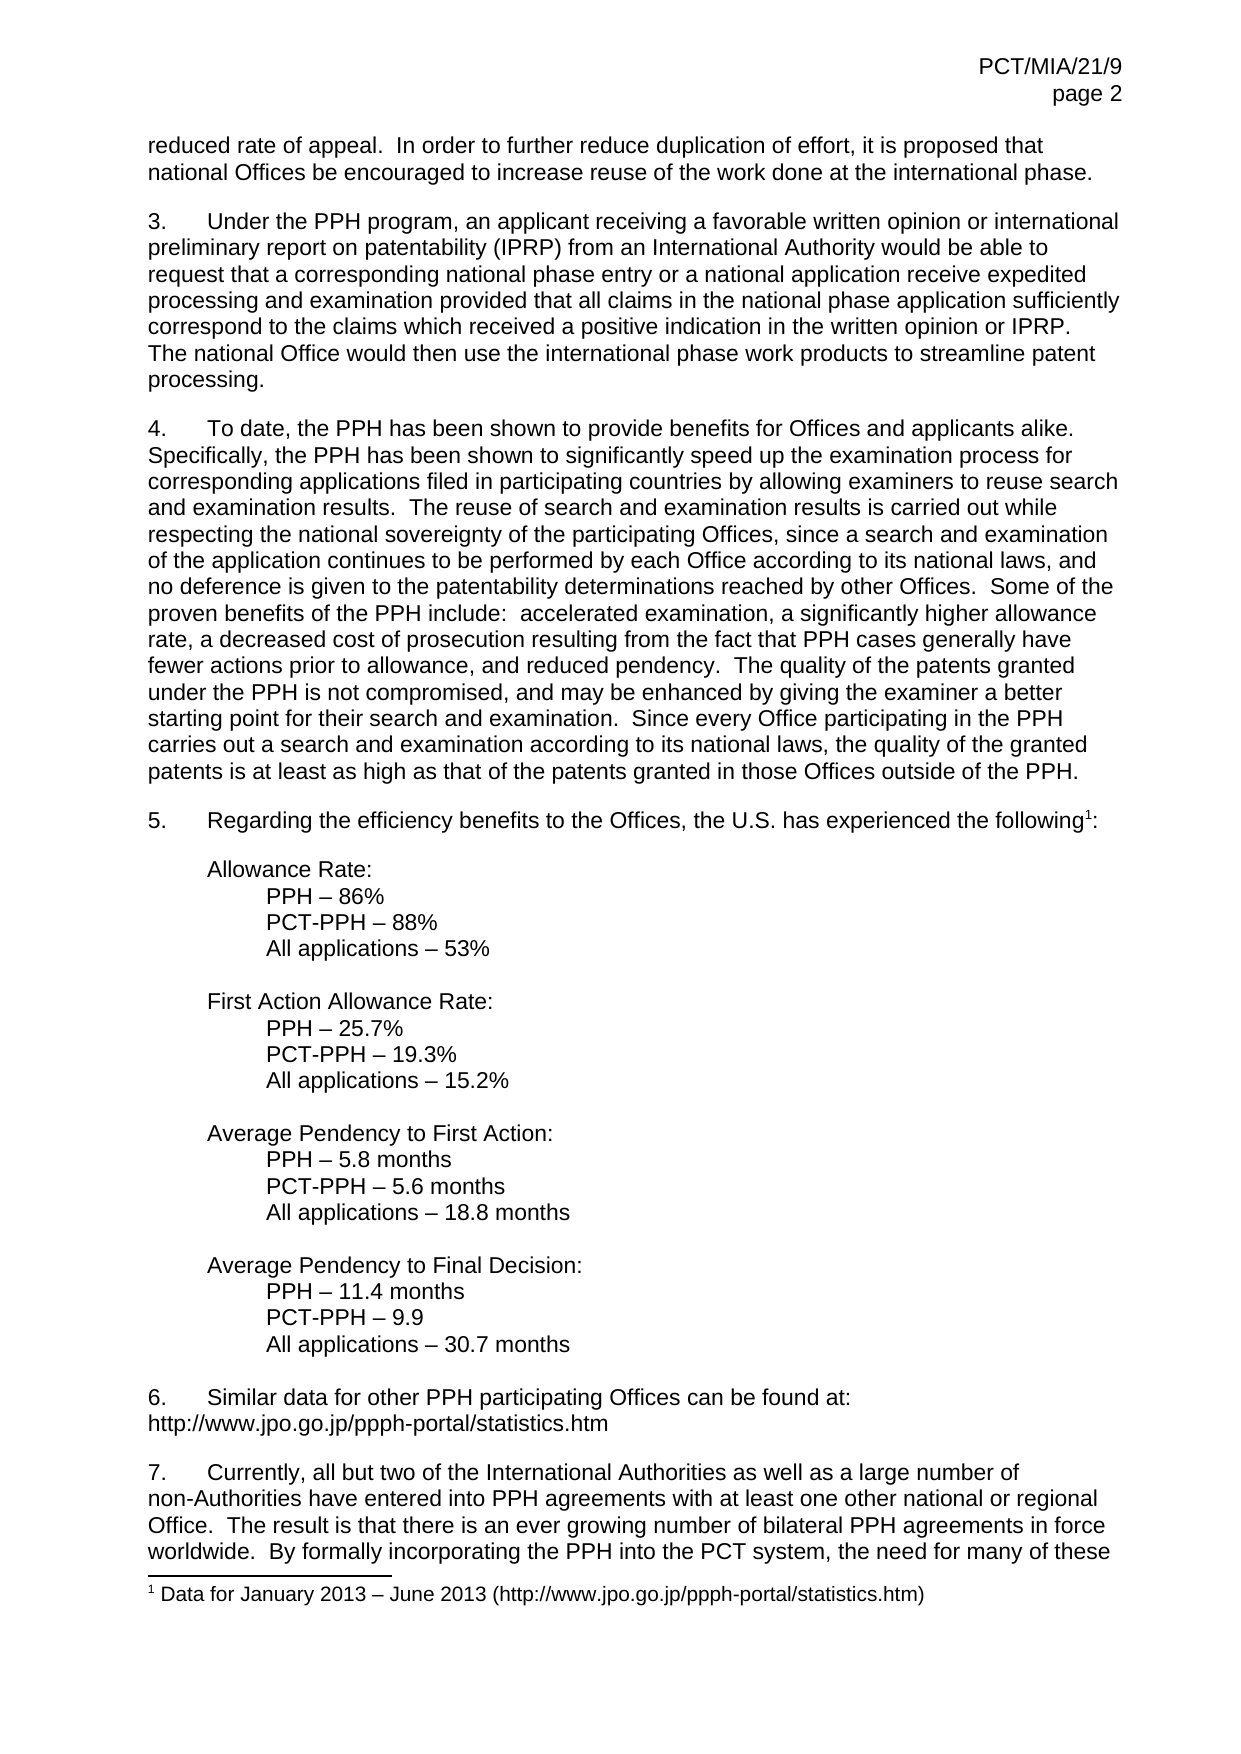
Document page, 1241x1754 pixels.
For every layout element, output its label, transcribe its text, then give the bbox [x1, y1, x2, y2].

list All applications – 30.7 months [207, 1331, 1122, 1357]
list PCT-PPH – 88% [207, 909, 1122, 935]
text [148, 132, 1122, 185]
list PCT-PPH – 5.6 months [207, 1173, 1122, 1199]
list Average Pendency to Final Decision: [207, 1252, 1122, 1278]
list All applications – 53% [207, 935, 1122, 962]
list PPH – 11.4 months [207, 1278, 1122, 1304]
text To date, the PPH has been shown to provide benefits for Offices and applicants alike. Specifically, the PPH has been shown to significantly speed up the examination process for corresponding applications filed in participating countries by allowing examiners to reuse search and examination results. The reuse of search and examination results is carried out while respecting the national sovereignty of the participating Offices, since a search and examination of the application continues to be performed by each Office according to its national laws, and no deference is given to the patentability determinations reached by other Offices. Some of the proven benefits of the PPH include: accelerated examination, a significantly higher allowance rate, a decreased cost of prosecution resulting from the fact that PPH cases generally have fewer actions prior to allowance, and reduced pendency. The quality of the patents granted under the PPH is not compromised, and may be enhanced by giving the examiner a better starting point for their search and examination. Since every Office participating in the PPH carries out a search and examination according to its national laws, the quality of the granted patents is at least as high as that of the patents granted in those Offices outside of the PPH. [148, 415, 1122, 784]
list PCT-PPH – 19.3% [207, 1041, 1122, 1067]
list Average Pendency to First Action: [207, 1120, 1122, 1146]
list First Action Allowance Rate: [207, 988, 1122, 1014]
text Under the PPH program, an applicant receiving a favorable written opinion or international preliminary report on patentability (IPRP) from an International Authority would be able to request that a corresponding national phase entry or a national application receive expedited processing and examination provided that all claims in the national phase application sufficiently correspond to the claims which received a positive indication in the written opinion or IPRP. The national Office would then use the international phase work products to streamline patent processing. [148, 208, 1122, 392]
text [148, 1459, 1122, 1564]
list All applications – 15.2% [207, 1067, 1122, 1093]
text Similar data for other PPH participating Offices can be found at: http://www.jpo.go.jp/ppph-portal/statistics.htm [148, 1383, 1122, 1436]
list PPH – 5.8 months [207, 1146, 1122, 1173]
list PPH – 86% [207, 883, 1122, 909]
text Regarding the efficiency benefits to the Offices, the U.S. has experienced the following: [148, 807, 1122, 833]
list Allowance Rate: [207, 856, 1122, 883]
list All applications – 18.8 months [207, 1199, 1122, 1225]
list PPH – 25.7% [207, 1014, 1122, 1041]
list PCT-PPH – 9.9 [207, 1304, 1122, 1331]
